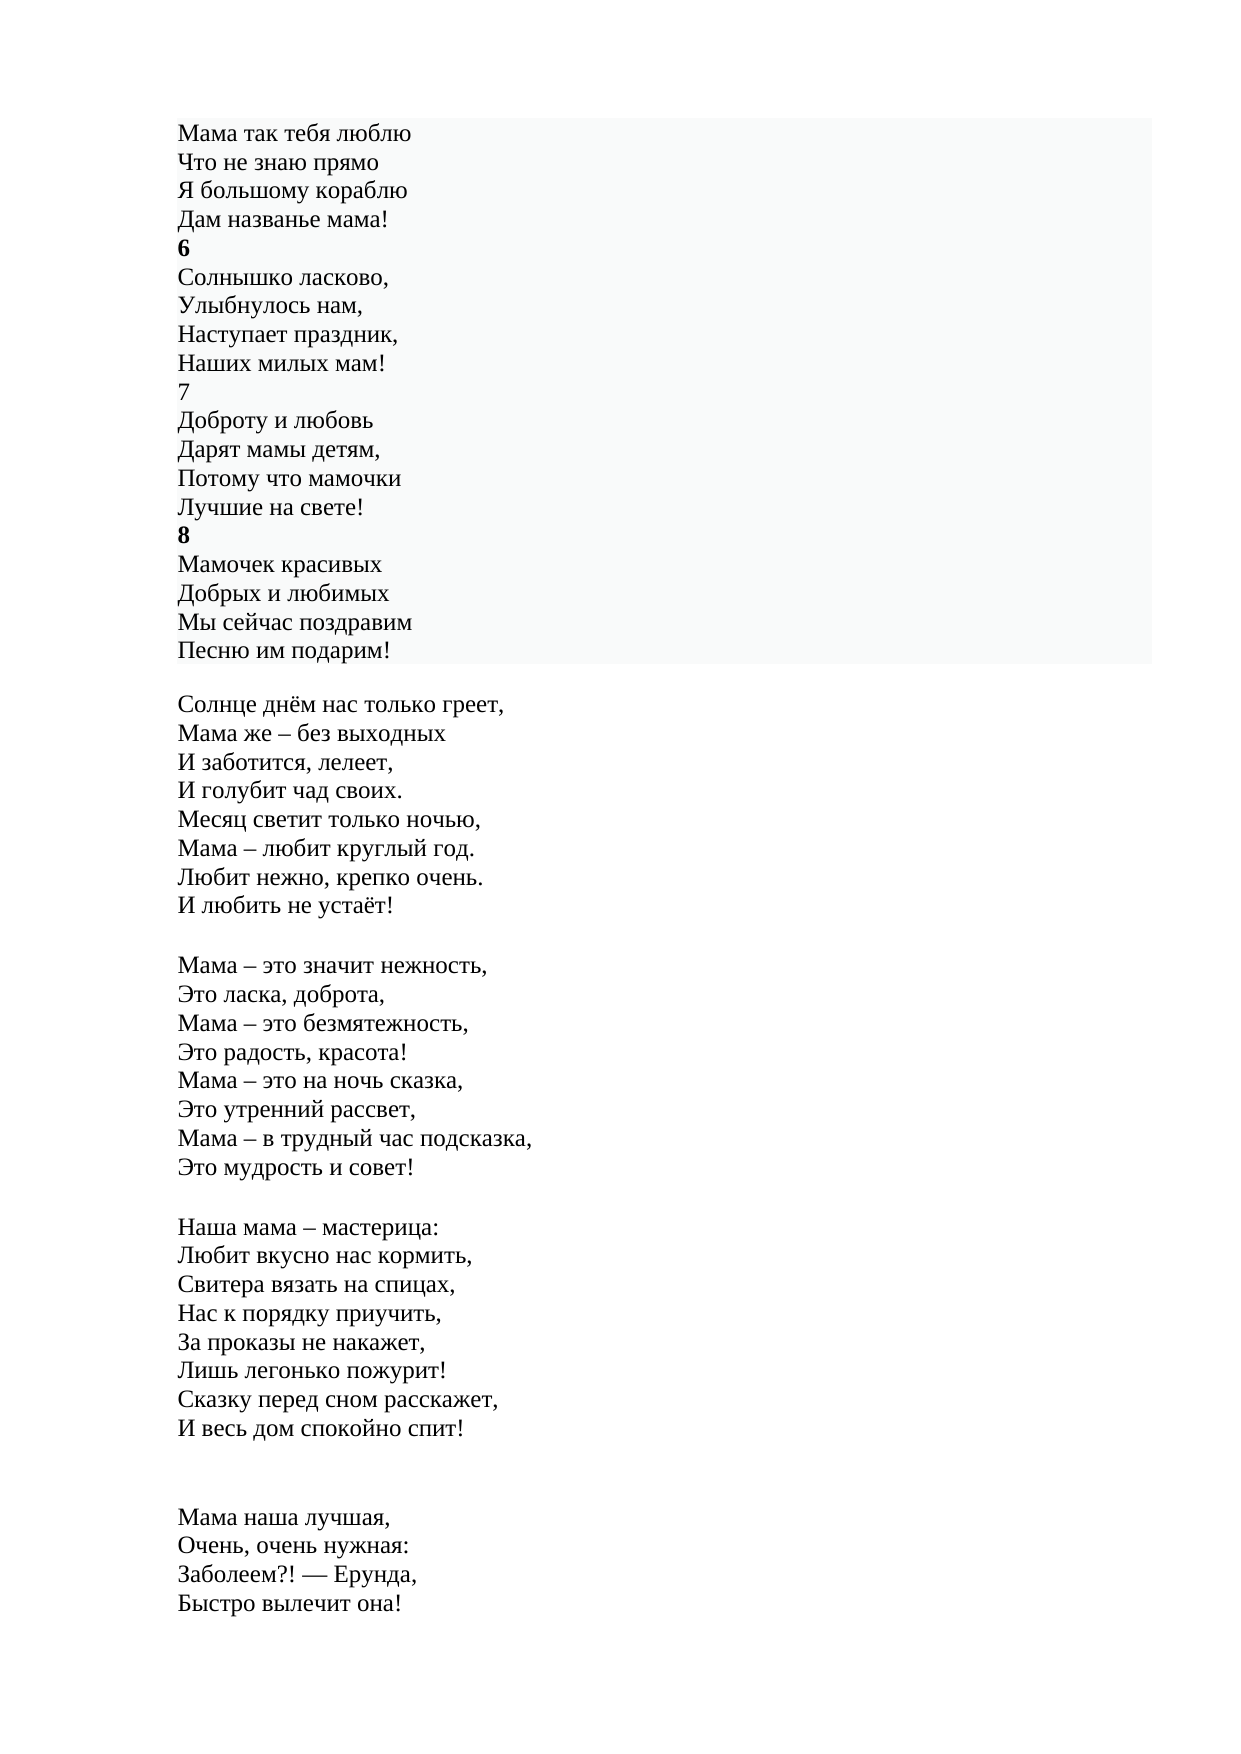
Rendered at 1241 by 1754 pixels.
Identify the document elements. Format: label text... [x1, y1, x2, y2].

text Потому что мамочки [177, 463, 1152, 492]
text Мама так тебя люблю [177, 118, 1152, 147]
text 8 [177, 521, 1152, 549]
text Наших милых мам! 7 [177, 348, 1152, 406]
text Лучшие на свете! [177, 492, 1152, 521]
text Улыбнулось нам, [177, 291, 1152, 319]
text Что не знаю прямо [177, 147, 1152, 176]
text Мама наша лучшая, Очень, очень нужная: Заболеем?! — Ерунда, Быстро вылечит она! [177, 1502, 1152, 1617]
text Мама – это значит нежность, Это ласка, доброта, Мама – это безмятежность, Это радость, красота! Мама – это на ночь сказка, Это утренний рассвет, Мама – в трудный час подсказка, Это мудрость и совет! [177, 951, 1152, 1181]
text Я большому кораблю [177, 176, 1152, 204]
text Дам названье мама! [177, 204, 1152, 233]
text Наша мама – мастерица: Любит вкусно нас кормить, Свитера вязать на спицах, Нас к порядку приучить, За проказы не накажет, Лишь легонько пожурит! Сказку перед сном расскажет, И весь дом спокойно спит! [177, 1212, 1152, 1471]
text Наступает праздник, [177, 319, 1152, 348]
text 6 Солнышко ласково, [177, 233, 1152, 291]
text Мамочек красивых Добрых и любимых Мы сейчас поздравим Песню им подарим! [177, 549, 1152, 664]
text Солнце днём нас только греет, Мама же – без выходных И заботится, лелеет, И голубит чад своих. Месяц светит только ночью, Мама – любит круглый год. Любит нежно, крепко очень. И любить не устаёт! [177, 689, 1152, 919]
text Дарят мамы детям, [177, 434, 1152, 463]
text Доброту и любовь [177, 406, 1152, 434]
